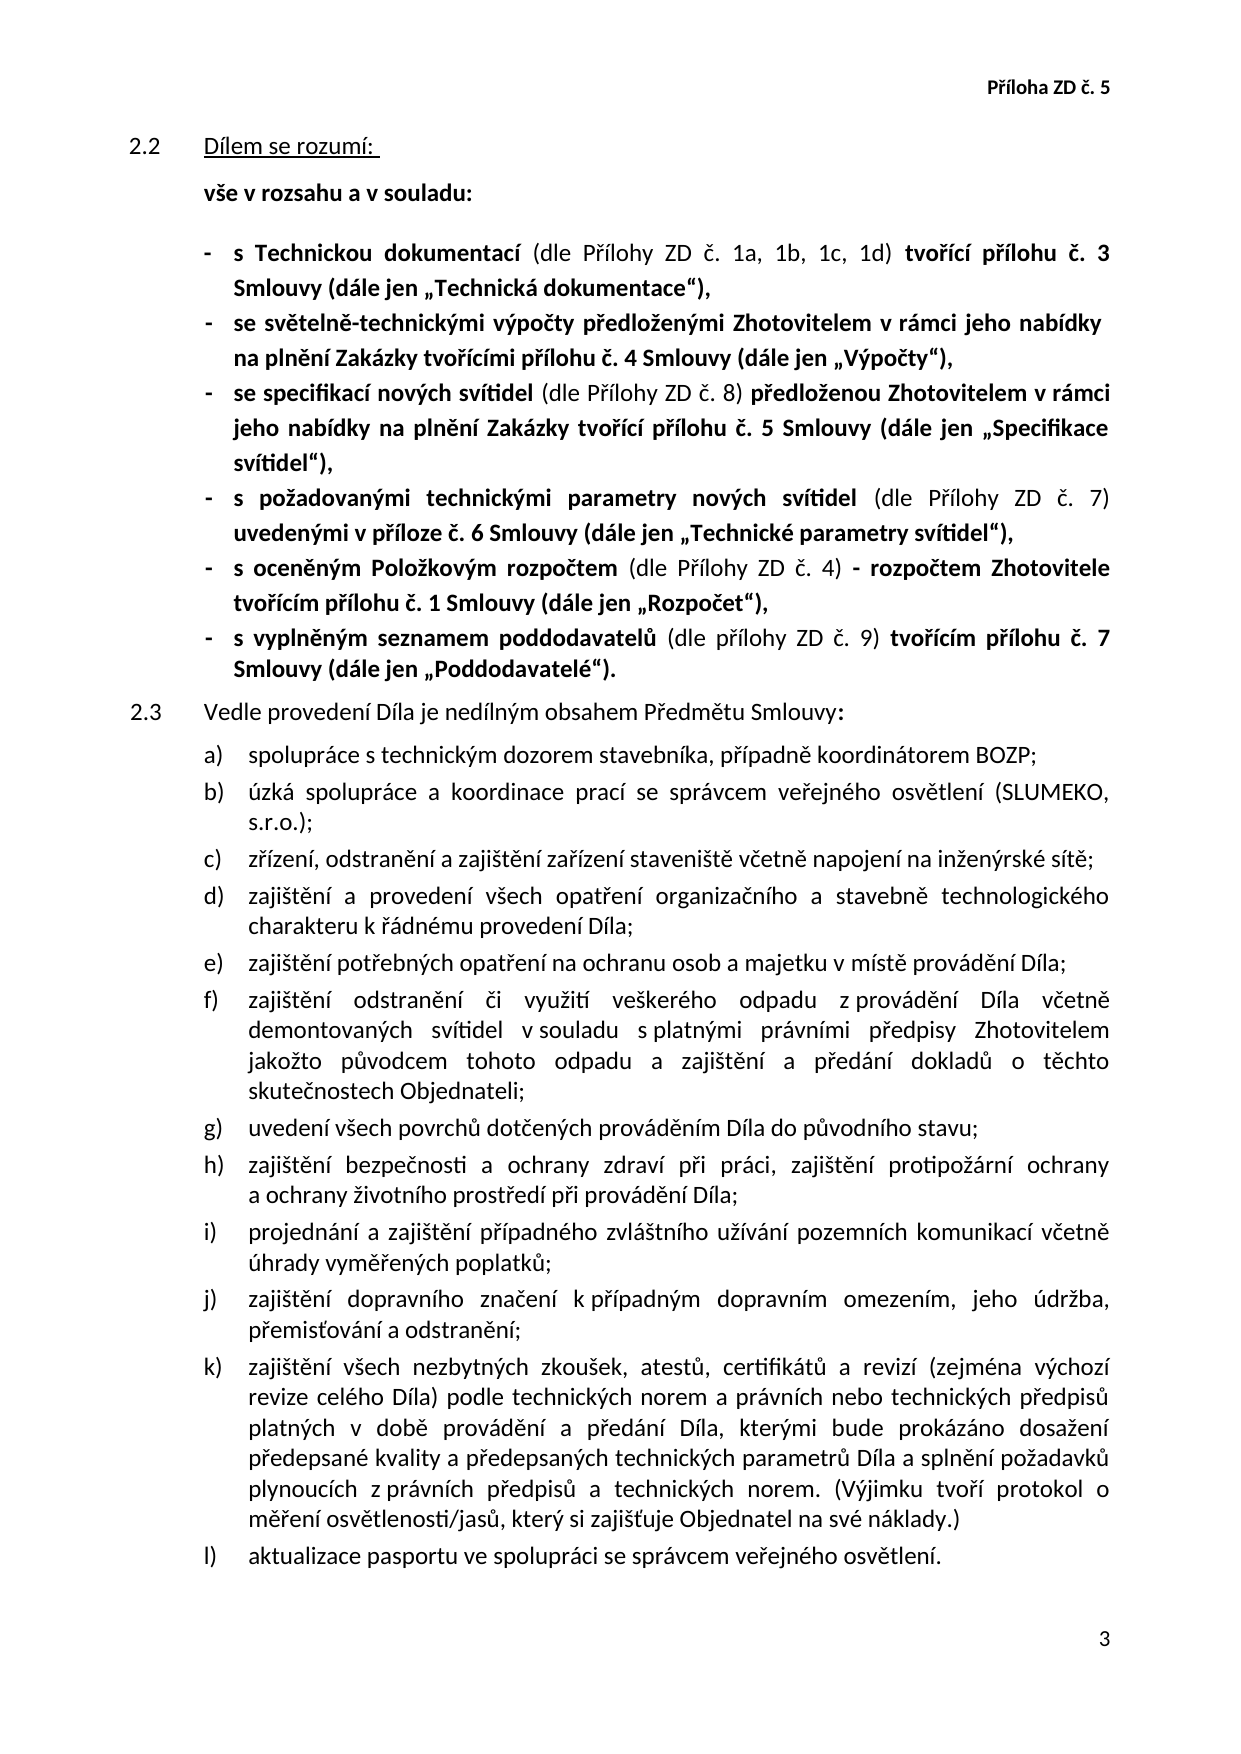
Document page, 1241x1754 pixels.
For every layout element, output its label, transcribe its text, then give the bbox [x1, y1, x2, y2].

list uvedení všech povrchů dotčených prováděním Díla do původního stavu; [204, 1112, 1110, 1143]
list aktualizace pasportu ve spolupráci se správcem veřejného osvětlení. [204, 1540, 1110, 1571]
list spolupráce s technickým dozorem stavebníka, případně koordinátorem BOZP; [204, 739, 1110, 769]
list zajištění odstranění či využití veškerého odpadu z provádění Díla včetně demontovaných svítidel v souladu s platnými právními předpisy Zhotovitelem jakožto původcem tohoto odpadu a zajištění a předání dokladů o těchto skutečnostech Objednateli; [204, 984, 1110, 1106]
list zajištění všech nezbytných zkoušek, atestů, certifikátů a revizí (zejména výchozí revize celého Díla) podle technických norem a právních nebo technických předpisů platných v době provádění a předání Díla, kterými bude prokázáno dosažení předepsané kvality a předepsaných technických parametrů Díla a splnění požadavků plynoucích z právních předpisů a technických norem. (Výjimku tvoří protokol o měření osvětlenosti/jasů, který si zajišťuje Objednatel na své náklady.) [204, 1351, 1110, 1534]
list zajištění potřebných opatření na ochranu osob a majetku v místě provádění Díla; [204, 947, 1110, 978]
list zajištění bezpečnosti a ochrany zdraví při práci, zajištění protipožární ochrany a ochrany životního prostředí při provádění Díla; [204, 1149, 1110, 1210]
list zajištění a provedení všech opatření organizačního a stavebně technologického charakteru k řádnému provedení Díla; [204, 880, 1110, 941]
list Vedle provedení Díla je nedílným obsahem Předmětu Smlouvy: [130, 696, 1110, 726]
list zajištění dopravního značení k případným dopravním omezením, jeho údržba, přemisťování a odstranění; [204, 1283, 1110, 1344]
list vše v rozsahu a v souladu: [204, 177, 1110, 208]
list s oceněným Položkovým rozpočtem (dle Přílohy ZD č. 4) - rozpočtem Zhotovitele tvořícím přílohu č. 1 Smlouvy (dále jen „Rozpočet“), [205, 552, 1110, 618]
list Dílem se rozumí: [129, 130, 1110, 160]
list se světelně-technickými výpočty předloženými Zhotovitelem v rámci jeho nabídky na plnění Zakázky tvořícími přílohu č. 4 Smlouvy (dále jen „Výpočty“), [205, 307, 1110, 373]
list s požadovanými technickými parametry nových svítidel (dle Přílohy ZD č. 7) uvedenými v příloze č. 6 Smlouvy (dále jen „Technické parametry svítidel“), [205, 482, 1110, 548]
list s vyplněným seznamem poddodavatelů (dle přílohy ZD č. 9) tvořícím přílohu č. 7 Smlouvy (dále jen „Poddodavatelé“). [205, 622, 1110, 683]
list úzká spolupráce a koordinace prací se správcem veřejného osvětlení (SLUMEKO, s.r.o.); [204, 776, 1110, 837]
list zřízení, odstranění a zajištění zařízení staveniště včetně napojení na inženýrské sítě; [204, 843, 1110, 873]
list s Technickou dokumentací (dle Přílohy ZD č. 1a, 1b, 1c, 1d) tvořící přílohu č. 3 Smlouvy (dále jen „Technická dokumentace“), [204, 237, 1110, 303]
list projednání a zajištění případného zvláštního užívání pozemních komunikací včetně úhrady vyměřených poplatků; [204, 1216, 1110, 1277]
list se specifikací nových svítidel (dle Přílohy ZD č. 8) předloženou Zhotovitelem v rámci jeho nabídky na plnění Zakázky tvořící přílohu č. 5 Smlouvy (dále jen „Specifikace svítidel“), [205, 377, 1110, 478]
